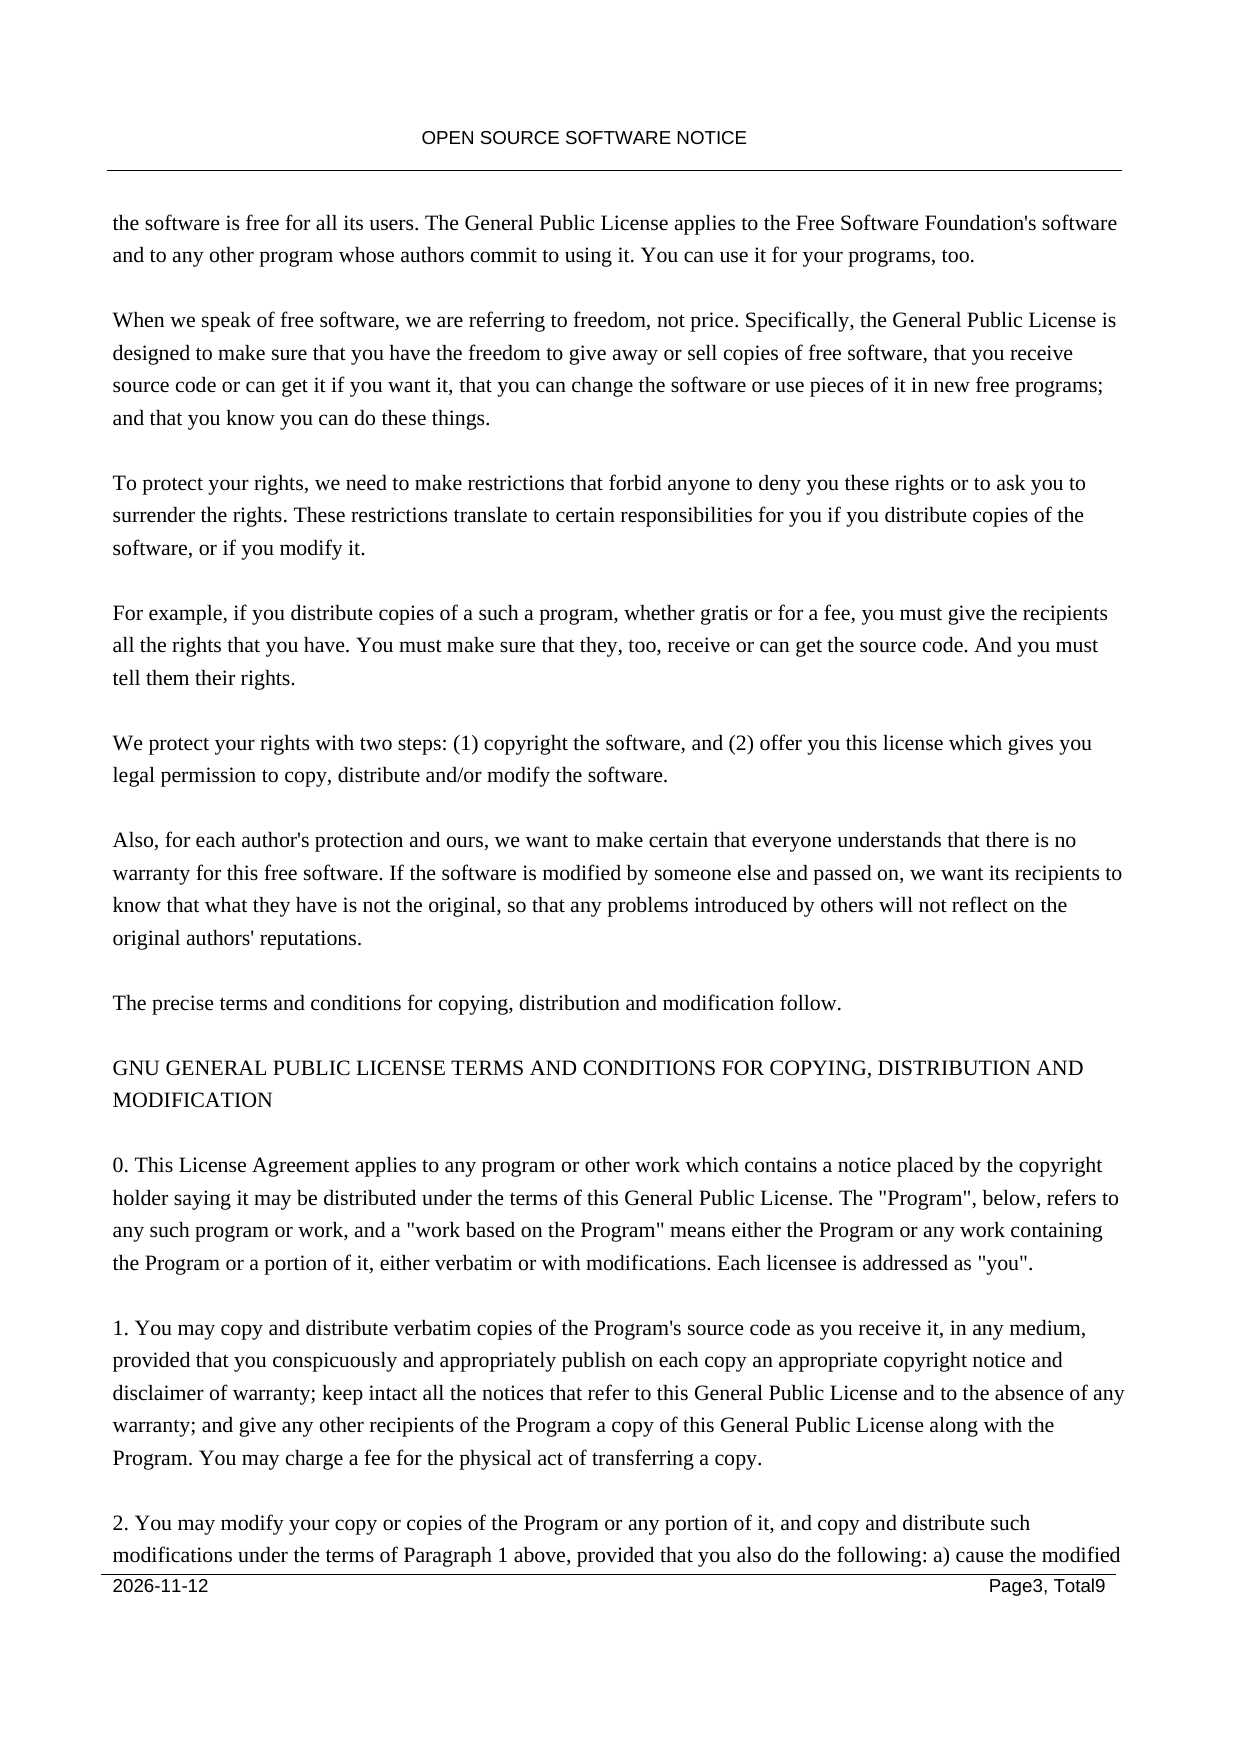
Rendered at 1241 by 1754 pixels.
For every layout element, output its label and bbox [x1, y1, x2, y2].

text [112, 206, 1128, 1571]
